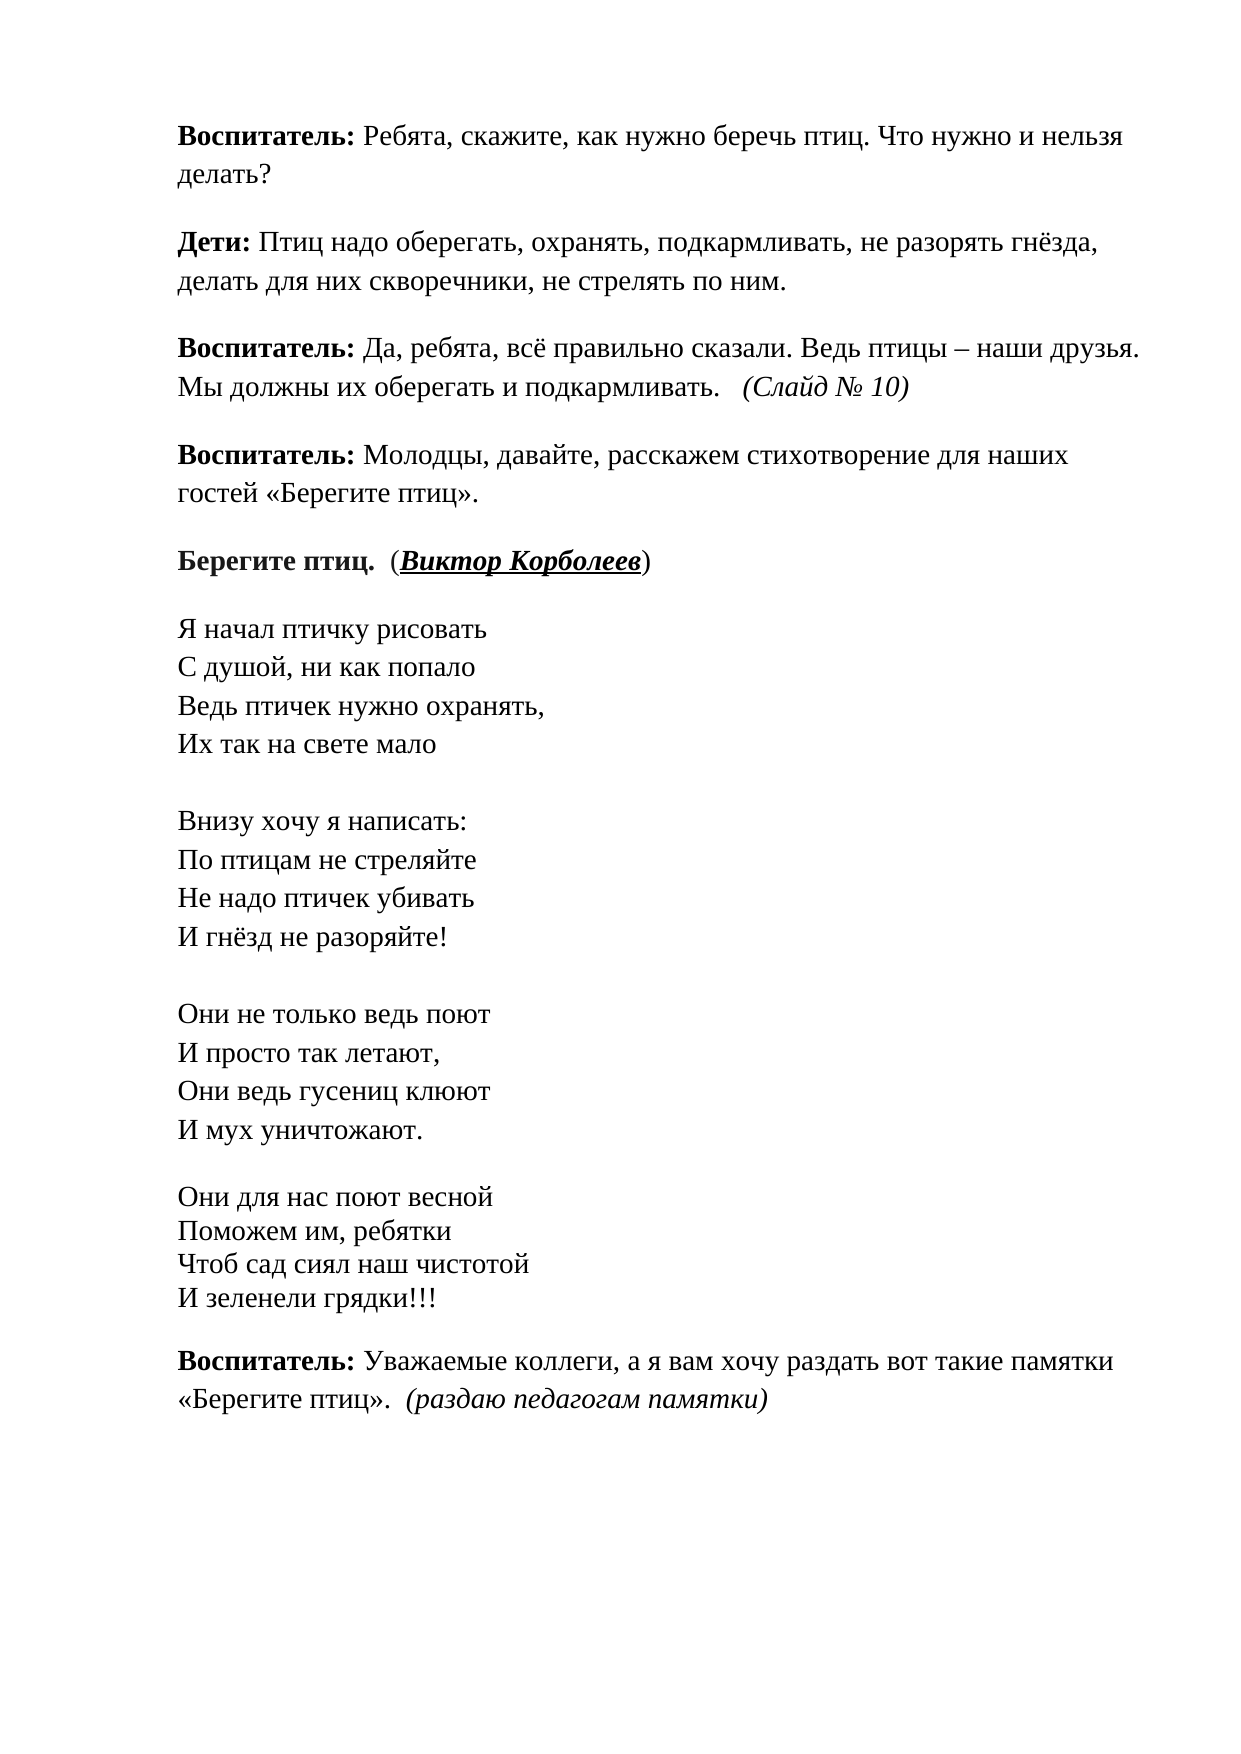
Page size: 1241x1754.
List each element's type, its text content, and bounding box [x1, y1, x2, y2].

text Воспитатель: Уважаемые коллеги, а я вам хочу раздать вот такие памятки «Берегите птиц». (раздаю педагогам памятки) [177, 1343, 1152, 1415]
text Воспитатель: Ребята, скажите, как нужно беречь птиц. Что нужно и нельзя делать? [177, 118, 1152, 190]
text Они для нас поют весной Поможем им, ребятки Чтоб сад сиял наш чистотой И зеленели грядки!!! [177, 1179, 1152, 1314]
text Дети: Птиц надо оберегать, охранять, подкармливать, не разорять гнёзда, делать для них скворечники, не стрелять по ним. [177, 224, 1152, 296]
text Я начал птичку рисовать С душой, ни как попало Ведь птичек нужно охранять, Их так на свете мало Внизу хочу я написать: По птицам не стреляйте Не надо птичек убивать И гнёзд не разоряйте! Они не только ведь поют И просто так летают, Они ведь гусениц клюют И мух уничтожают. [177, 611, 1152, 1145]
text Воспитатель: Молодцы, давайте, расскажем стихотворение для наших гостей «Берегите птиц». [177, 437, 1152, 509]
text Берегите птиц. (Виктор Корболеев) [177, 543, 1152, 577]
text Воспитатель: Да, ребята, всё правильно сказали. Ведь птицы – наши друзья. Мы должны их оберегать и подкармливать. (Слайд № 10) [177, 331, 1152, 403]
